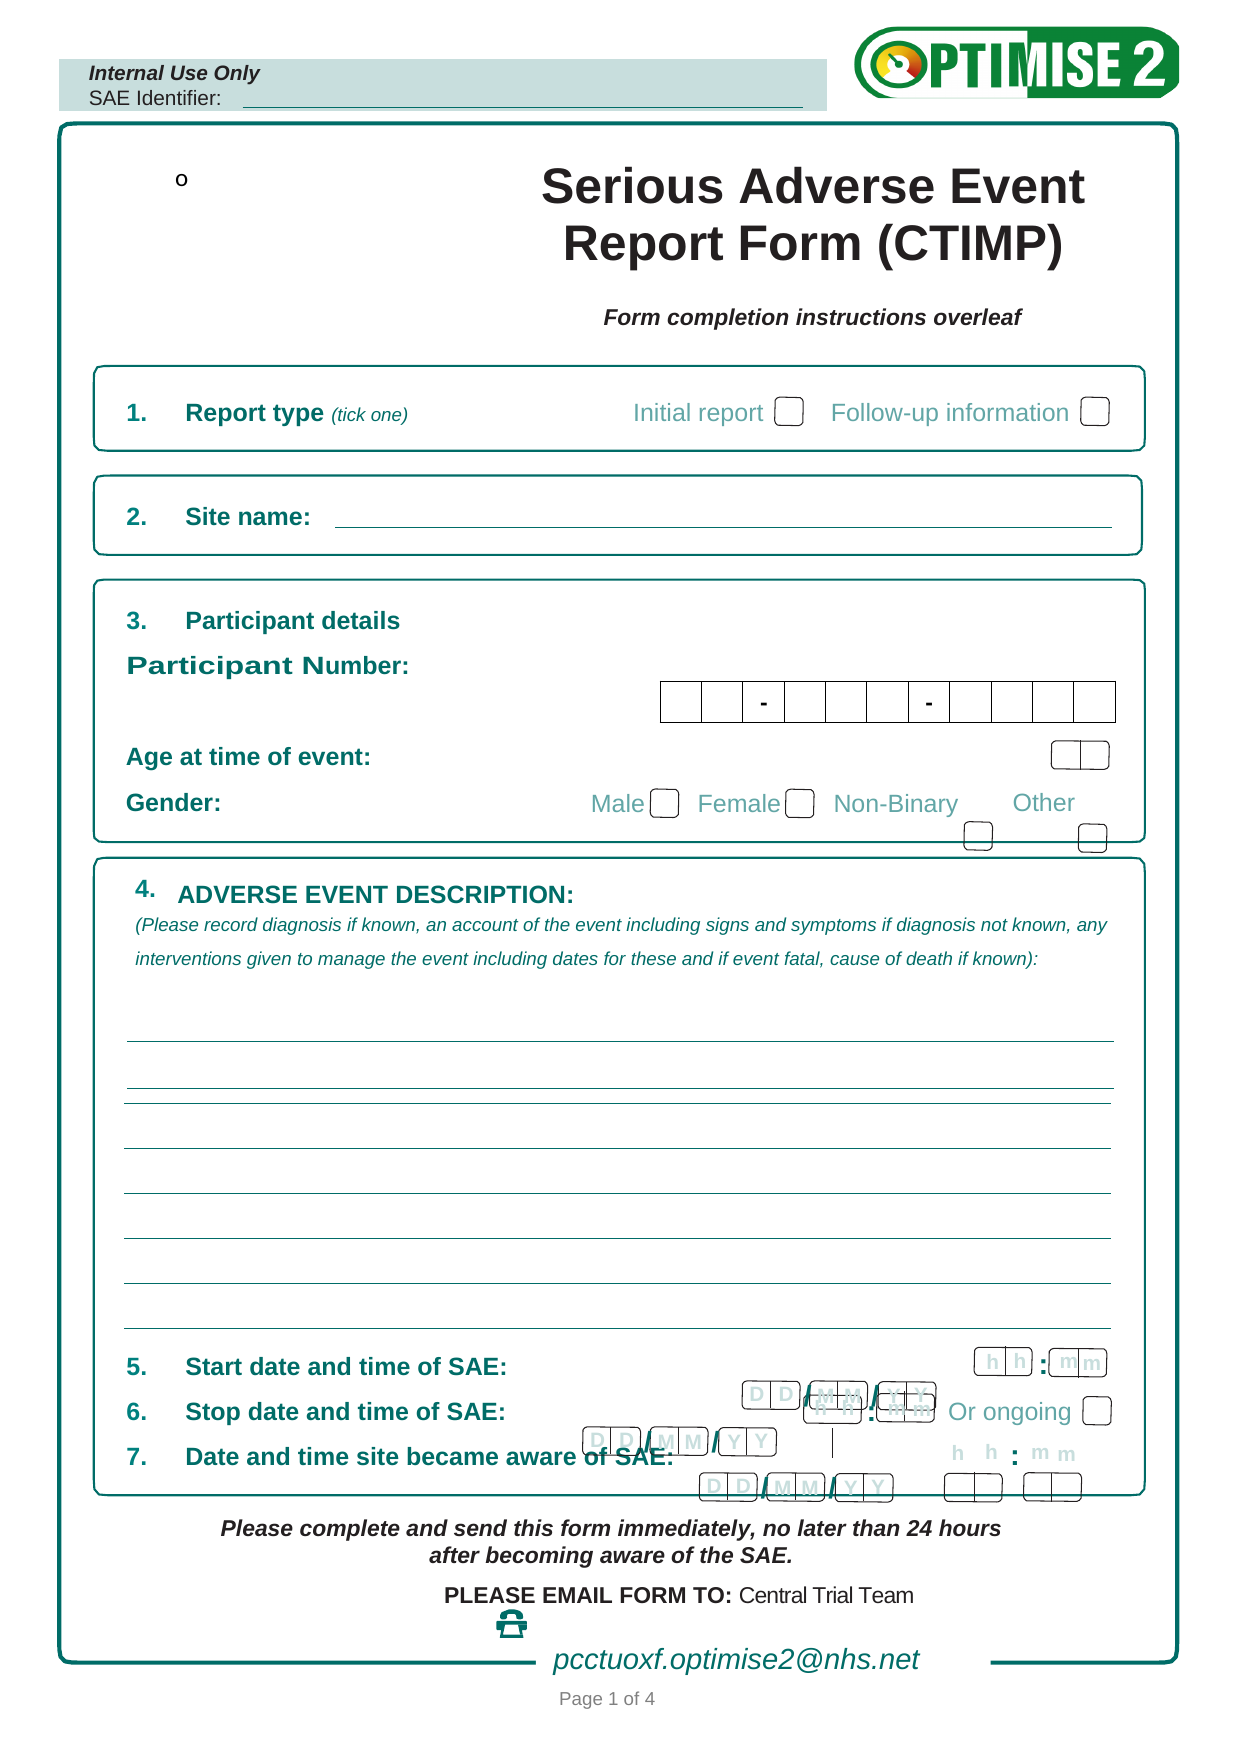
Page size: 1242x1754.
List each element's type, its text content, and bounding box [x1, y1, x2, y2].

table_header [1074, 682, 1115, 722]
table_header - [743, 682, 784, 722]
table_header [785, 682, 825, 722]
table_header - [909, 682, 949, 722]
table_header [950, 682, 991, 722]
table_header [826, 682, 866, 722]
table_header [992, 682, 1032, 722]
picture [854, 26, 1180, 99]
table_header [867, 682, 908, 722]
table_header [702, 682, 742, 722]
text o [175, 162, 1067, 193]
table_header [661, 682, 701, 722]
table_header [1033, 682, 1073, 722]
